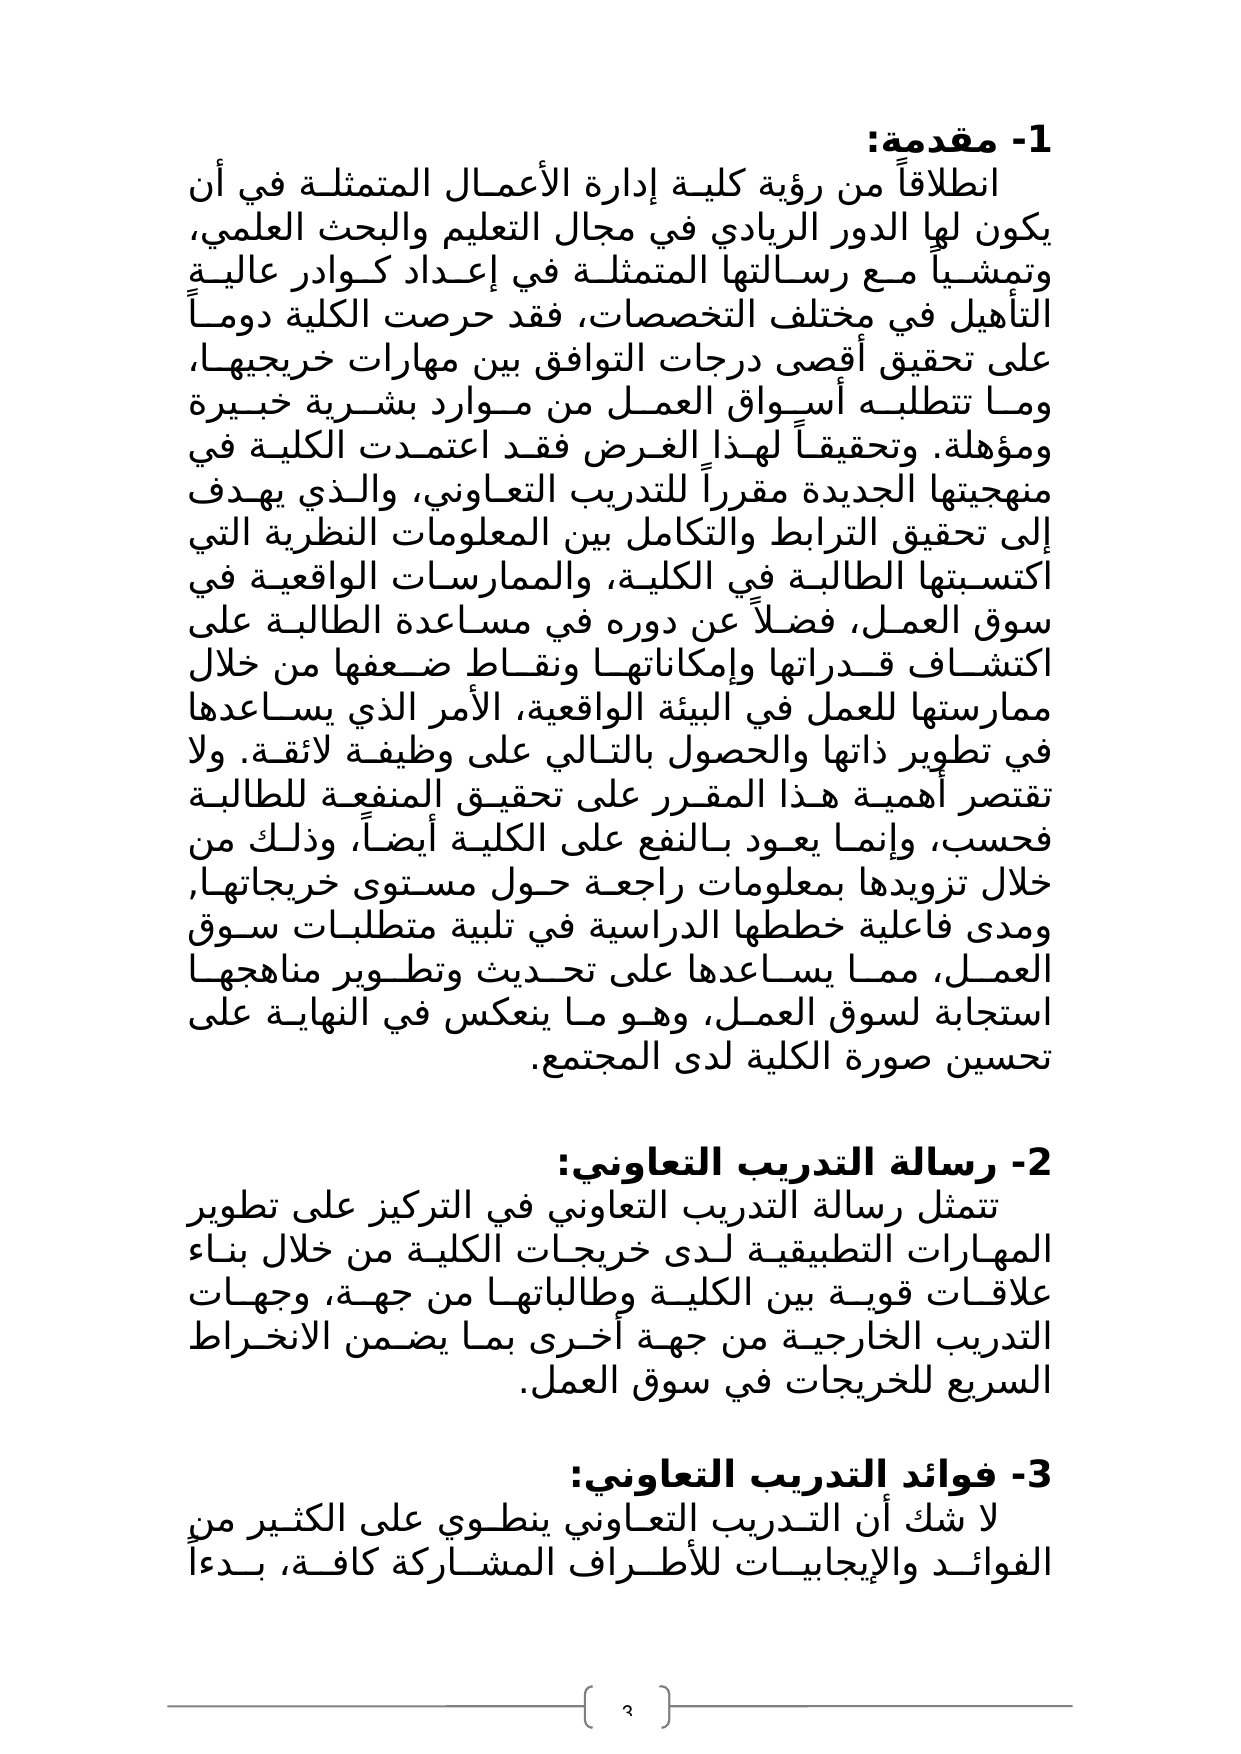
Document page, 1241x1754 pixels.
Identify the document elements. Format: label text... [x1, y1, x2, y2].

text 1- مقدمة: [187, 118, 1053, 162]
text 3- فوائد التدريب التعاوني: [187, 1453, 1053, 1497]
text تتمثل رسالة التدريب التعاوني في التركيز على تطوير المهارات التطبيقية لدى خريجات الكلية من خلال بناء علاقات قوية بين الكلية وطالباتها من جهة، وجهات التدريب الخارجية من جهة أخرى بما يضمن الانخراط السريع للخريجات في سوق العمل. [187, 1184, 1053, 1402]
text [187, 1497, 1053, 1584]
text 2- رسالة التدريب التعاوني: [187, 1140, 1053, 1184]
text انطلاقاً من رؤية كلية إدارة الأعمال المتمثلة في أن يكون لها الدور الريادي في مجال التعليم والبحث العلمي، وتمشياً مع رسالتها المتمثلة في إعداد كوادر عالية التأهيل في مختلف التخصصات، فقد حرصت الكلية دوماً على تحقيق أقصى درجات التوافق بين مهارات خريجيها، وما تتطلبه أسواق العمل من موارد بشرية خبيرة ومؤهلة. وتحقيقاً لهذا الغرض فقد اعتمدت الكلية في منهجيتها الجديدة مقرراً للتدريب التعاوني، والذي يهدف إلى تحقيق الترابط والتكامل بين المعلومات النظرية التي اكتسبتها الطالبة في الكلية، والممارسات الواقعية في سوق العمل، فضلاً عن دوره في مساعدة الطالبة على اكتشاف قدراتها وإمكاناتها ونقاط ضعفها من خلال ممارستها للعمل في البيئة الواقعية، الأمر الذي يساعدها في تطوير ذاتها والحصول بالتالي على وظيفة لائقة. ولا تقتصر أهمية هذا المقرر على تحقيق المنفعة للطالبة فحسب، وإنما يعود بالنفع على الكلية أيضاً، وذلك من خلال تزويدها بمعلومات راجعة حول مستوى خريجاتها, ومدى فاعلية خططها الدراسية في تلبية متطلبات سوق العمل، مما يساعدها على تحديث وتطوير مناهجها استجابة لسوق العمل، وهو ما ينعكس في النهاية على تحسين صورة الكلية لدى المجتمع. [187, 162, 1053, 1078]
